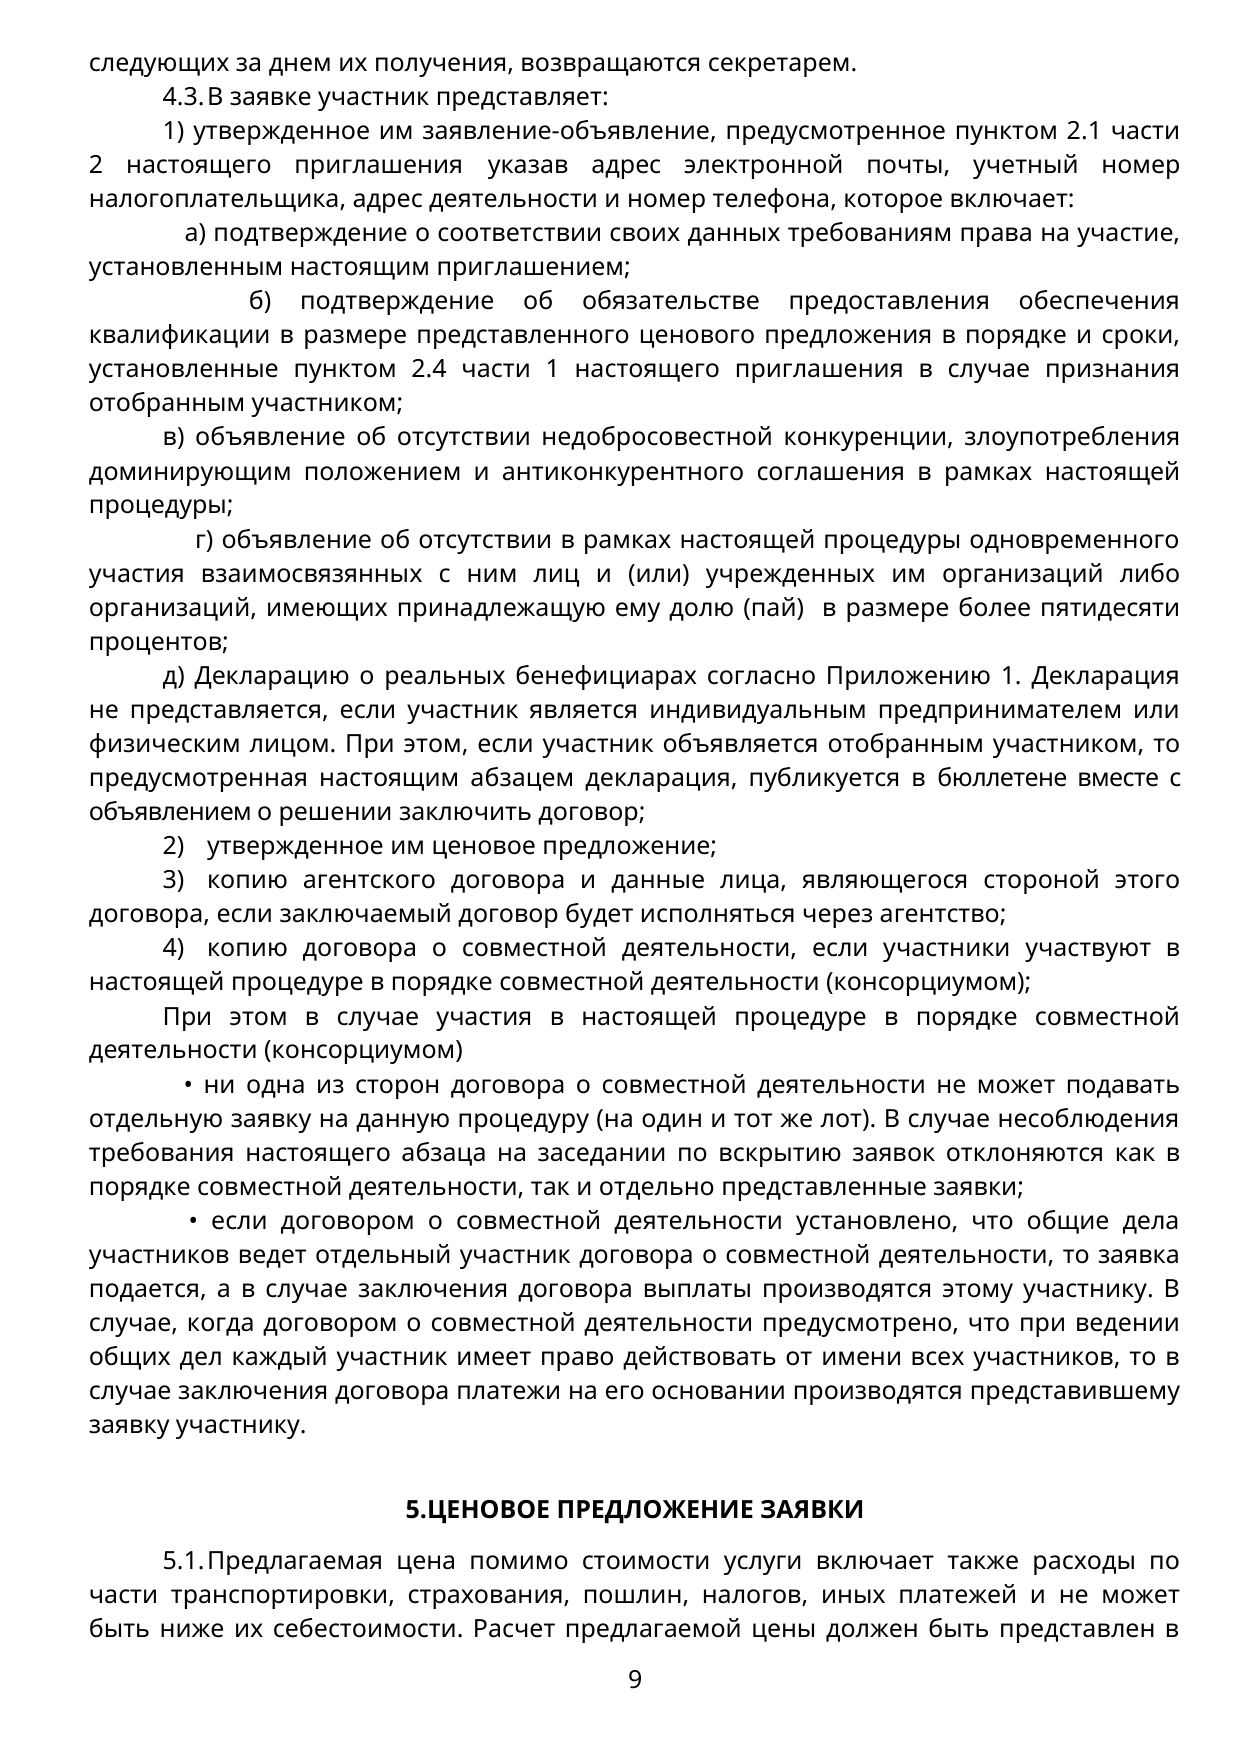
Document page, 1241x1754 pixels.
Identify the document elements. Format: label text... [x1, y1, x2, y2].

text 4) копию договора о совместной деятельности, если участники участвуют в настоящей процедуре в порядке совместной деятельности (консорциумом); [89, 930, 1181, 998]
text а) подтверждение о соответствии своих данных требованиям права на участие, установленным настоящим приглашением; [89, 215, 1181, 283]
text д) Декларацию о реальных бенефициарах согласно Приложению 1. Декларация не представляется, если участник является индивидуальным предпринимателем или физическим лицом. При этом, если участник объявляется отобранным участником, то предусмотренная настоящим абзацем декларация, публикуется в бюллетене вместе с объявлением о решении заключить договор; [89, 657, 1181, 828]
text 4.3. В заявке участник представляет: [89, 78, 1181, 112]
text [89, 1542, 1181, 1644]
text • если договором о совместной деятельности установлено, что общие дела участников ведет отдельный участник договора о совместной деятельности, то заявка подается, а в случае заключения договора выплаты производятся этому участнику. В случае, когда договором о совместной деятельности предусмотрено, что при ведении общих дел каждый участник имеет право действовать от имени всех участников, то в случае заключения договора платежи на его основании производятся представившему заявку участнику. [89, 1202, 1181, 1441]
text в) объявление об отсутствии недобросовестной конкуренции, злоупотребления доминирующим положением и антиконкурентного соглашения в рамках настоящей процедуры; [89, 419, 1181, 521]
text 2) утвержденное им ценовое предложение; [89, 828, 1181, 862]
text • ни одна из сторон договора о совместной деятельности не может подавать отдельную заявку на данную процедуру (на один и тот же лот). В случае несоблюдения требования настоящего абзаца на заседании по вскрытию заявок отклоняются как в порядке совместной деятельности, так и отдельно представленные заявки; [89, 1066, 1181, 1202]
text г) объявление об отсутствии в рамках настоящей процедуры одновременного участия взаимосвязянных с ним лиц и (или) учрежденных им организаций либо организаций, имеющих принадлежащую ему долю (пай) в размере более пятидесяти процентов; [89, 521, 1181, 657]
text 1) утвержденное им заявление-объявление, предусмотренное пунктом 2.1 части 2 настоящего приглашения указав адрес электронной почты, учетный номер налогоплательщика, адрес деятельности и номер телефона, которое включает: [89, 112, 1181, 215]
text 5.ЦЕНОВОЕ ПРЕДЛОЖЕНИЕ ЗАЯВКИ [89, 1492, 1181, 1526]
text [89, 44, 1181, 78]
text При этом в случае участия в настоящей процедуре в порядке совместной деятельности (консорциумом) [89, 998, 1181, 1066]
text б) подтверждение об обязательстве предоставления обеспечения квалификации в размере представленного ценового предложения в порядке и сроки, установленные пунктом 2.4 части 1 настоящего приглашения в случае признания отобранным участником; [89, 283, 1181, 419]
text 3) копию агентского договора и данные лица, являющегося стороной этого договора, если заключаемый договор будет исполняться через агентство; [89, 862, 1181, 930]
